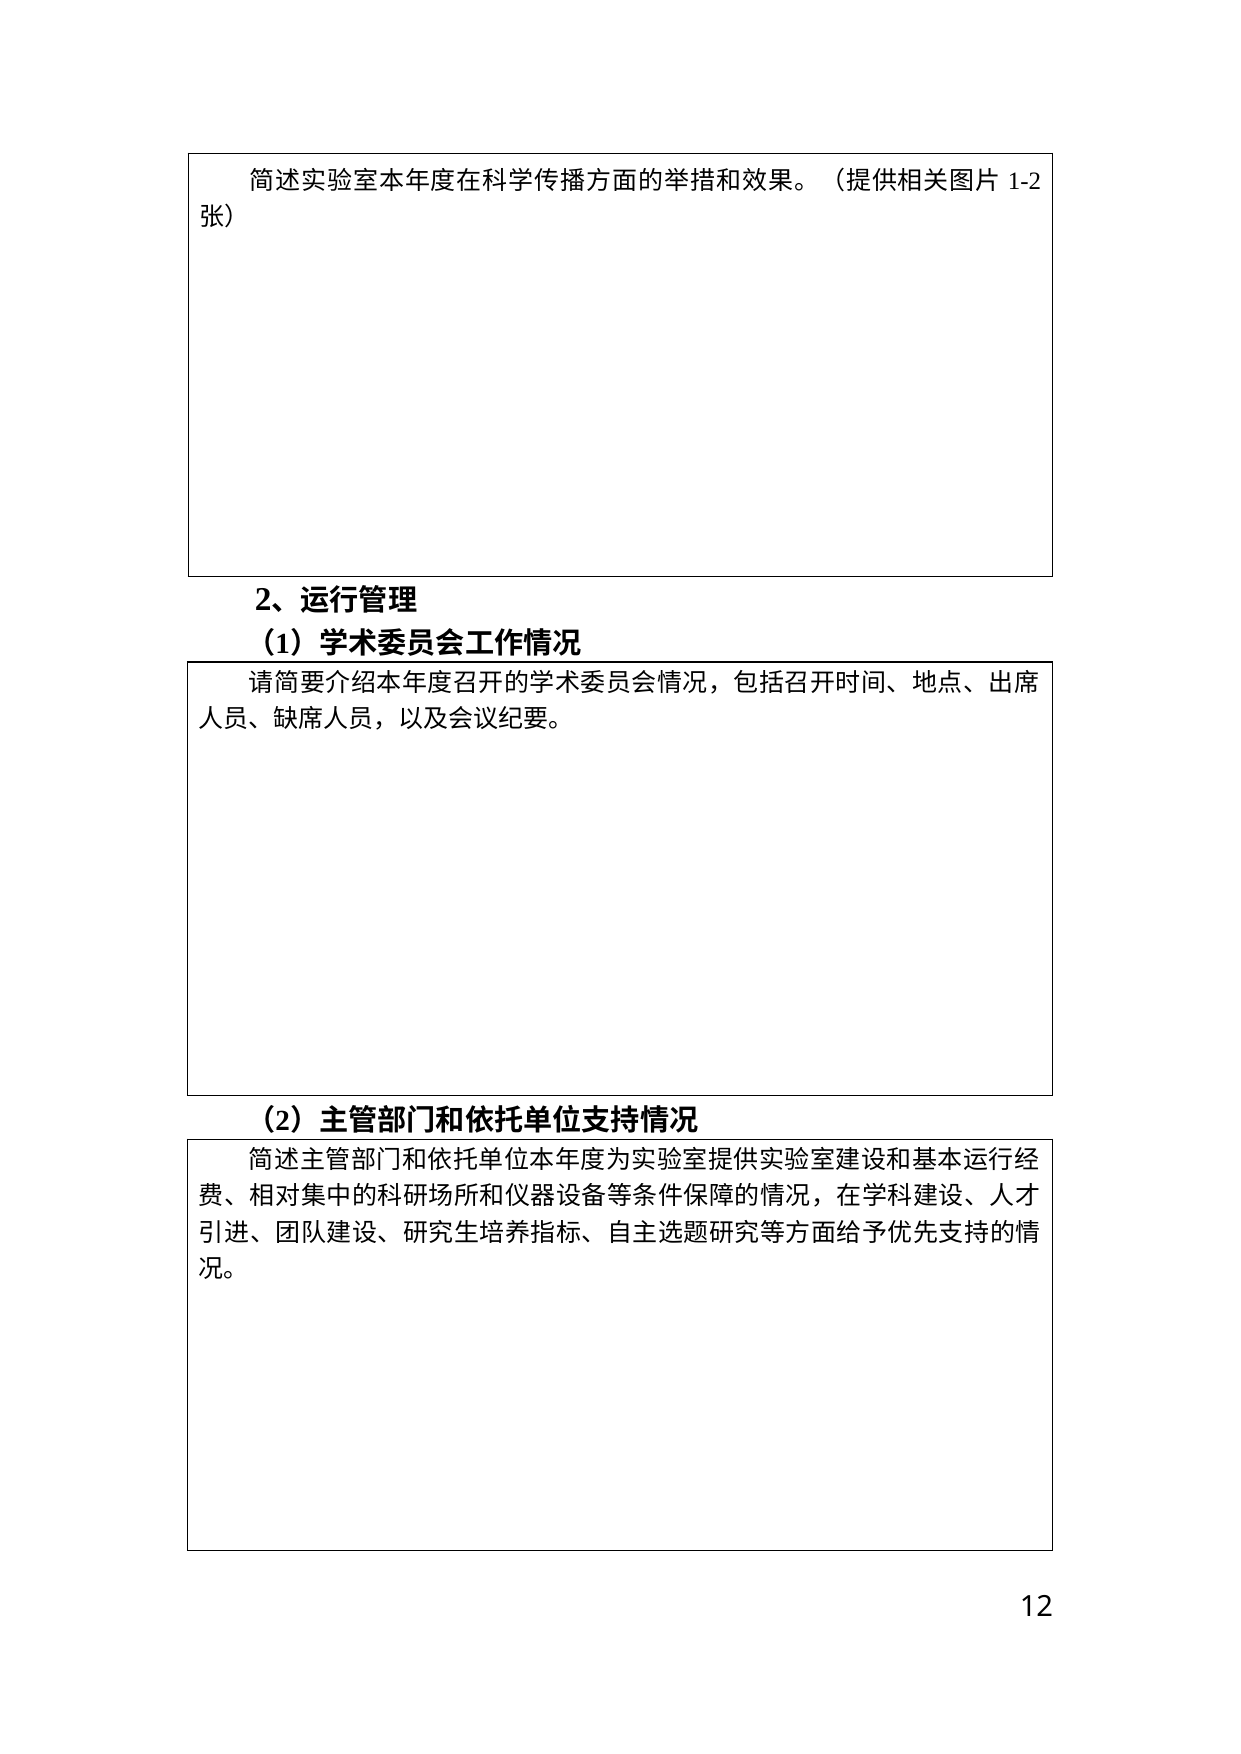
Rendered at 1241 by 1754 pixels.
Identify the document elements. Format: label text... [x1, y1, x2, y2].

table_header 简述实验室本年度在科学传播方面的举措和效果。（提供相关图片1-2张） [189, 154, 1052, 576]
text （1）学术委员会工作情况 [187, 619, 1053, 661]
text 2、运行管理 [187, 577, 1053, 619]
table_header 简述主管部门和依托单位本年度为实验室提供实验室建设和基本运行经费、相对集中的科研场所和仪器设备等条件保障的情况，在学科建设、人才引进、团队建设、研究生培养指标、自主选题研究等方面给予优先支持的情况。 [188, 1140, 1052, 1549]
text （2）主管部门和依托单位支持情况 [187, 1096, 1053, 1138]
table_header 请简要介绍本年度召开的学术委员会情况，包括召开时间、地点、出席人员、缺席人员，以及会议纪要。 [188, 663, 1052, 1095]
